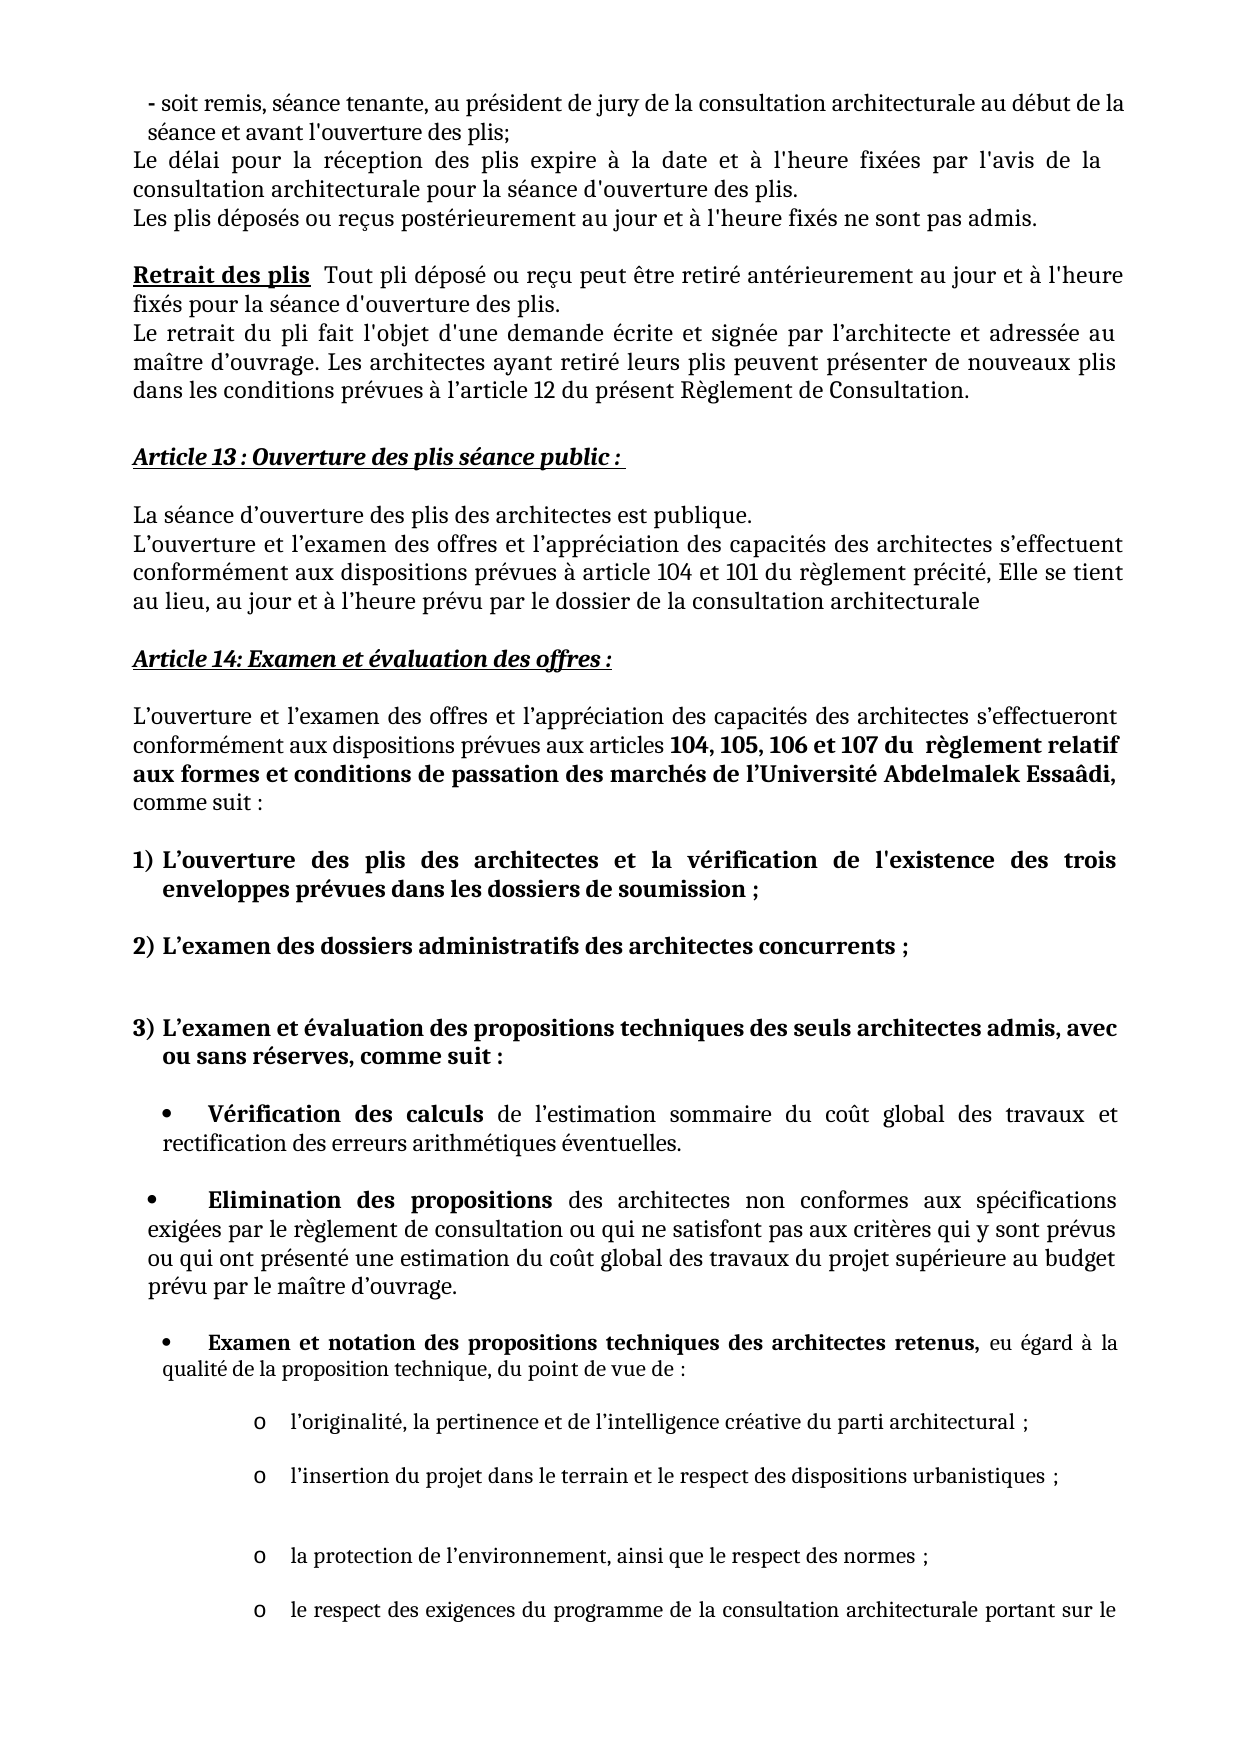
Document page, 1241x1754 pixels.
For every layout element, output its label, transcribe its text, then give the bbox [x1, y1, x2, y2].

list Retrait des plis Tout pli déposé ou reçu peut être retiré antérieurement au jour et à l'heure fixés pour la séance d'ouverture des plis. [133, 261, 1126, 319]
text La séance d’ouverture des plis des architectes est publique. [133, 501, 1126, 529]
list L’examen et évaluation des propositions techniques des seuls architectes admis, avec ou sans réserves, comme suit : [133, 1013, 1118, 1071]
text L’ouverture et l’examen des offres et l’appréciation des capacités des architectes s’effectuent conformément aux dispositions prévues à article 104 et 101 du règlement précité, Elle se tient au lieu, au jour et à l’heure prévu par le dossier de la consultation architecturale [133, 529, 1126, 616]
text Article 13 : Ouverture des plis séance public : [133, 443, 1126, 472]
text Les plis déposés ou reçus postérieurement au jour et à l'heure fixés ne sont pas admis. [133, 204, 1103, 232]
text Le délai pour la réception des plis expire à la date et à l'heure fixées par l'avis de la consultation architecturale pour la séance d'ouverture des plis. [133, 146, 1103, 204]
text - soit remis, séance tenante, au président de jury de la consultation architecturale au début de la séance et avant l'ouverture des plis; [148, 89, 1126, 146]
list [253, 1597, 1118, 1624]
list L’examen des dossiers administratifs des architectes concurrents ; [133, 932, 1118, 961]
text Article 14: Examen et évaluation des offres : [133, 644, 1118, 673]
text L’ouverture et l’examen des offres et l’appréciation des capacités des architectes s’effectueront conformément aux dispositions prévues aux articles 104, 105, 106 et 107 du règlement relatif aux formes et conditions de passation des marchés de l’Université Abdelmalek Essaâdi, comme suit : [133, 702, 1118, 817]
list Elimination des propositions des architectes non conformes aux spécifications exigées par le règlement de consultation ou qui ne satisfont pas aux critères qui y sont prévus ou qui ont présenté une estimation du coût global des travaux du projet supérieure au budget prévu par le maître d’ouvrage. [148, 1186, 1118, 1301]
list L’ouverture des plis des architectes et la vérification de l'existence des trois enveloppes prévues dans les dossiers de soumission ; [133, 846, 1118, 903]
list Vérification des calculs de l’estimation sommaire du coût global des travaux et rectification des erreurs arithmétiques éventuelles. [162, 1100, 1118, 1157]
list l’originalité, la pertinence et de l’intelligence créative du parti architectural ; [253, 1409, 1118, 1436]
text Le retrait du pli fait l'objet d'une demande écrite et signée par l’architecte et adressée au maître d’ouvrage. Les architectes ayant retiré leurs plis peuvent présenter de nouveaux plis dans les conditions prévues à l’article 12 du présent Règlement de Consultation. [133, 319, 1118, 405]
list Examen et notation des propositions techniques des architectes retenus, eu égard à la qualité de la proposition technique, du point de vue de : [162, 1330, 1118, 1382]
list la protection de l’environnement, ainsi que le respect des normes ; [253, 1543, 1118, 1570]
list l’insertion du projet dans le terrain et le respect des dispositions urbanistiques ; [253, 1463, 1118, 1490]
